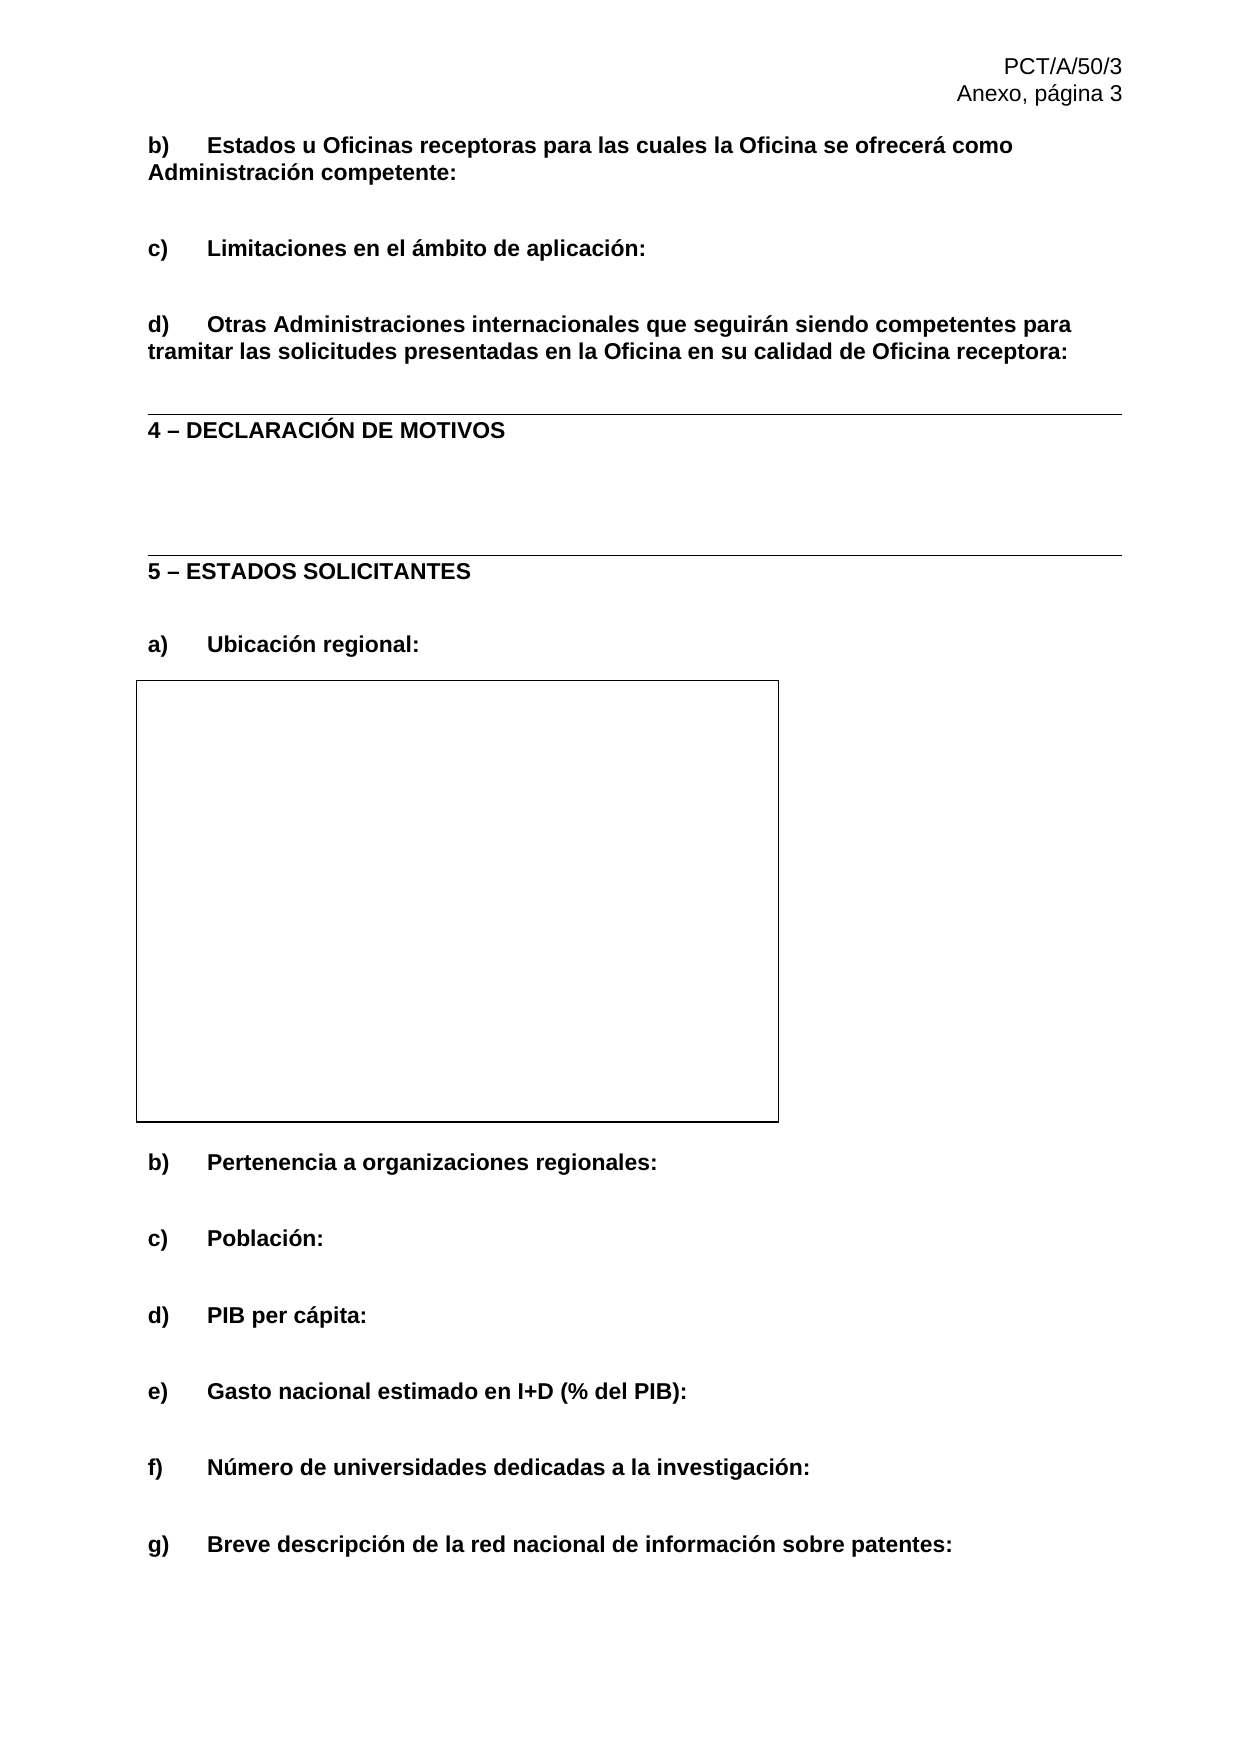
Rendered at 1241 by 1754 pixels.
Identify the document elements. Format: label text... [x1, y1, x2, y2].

text f) Número de universidades dedicadas a la investigación: [148, 1454, 1122, 1481]
text b) Pertenencia a organizaciones regionales: [148, 1149, 1122, 1175]
text g) Breve descripción de la red nacional de información sobre patentes: [148, 1531, 1122, 1557]
text c) Limitaciones en el ámbito de aplicación: [148, 235, 1122, 261]
text b) Estados u Oficinas receptoras para las cuales la Oficina se ofrecerá como Administración competente: [148, 132, 1122, 185]
table_header [137, 681, 778, 1121]
text a) Ubicación regional: [148, 631, 1122, 657]
text d) PIB per cápita: [148, 1302, 1122, 1328]
subtitle 4 – DECLARACIÓN DE MOTIVOS [148, 415, 1122, 443]
text c) Población: [148, 1225, 1122, 1252]
text e) Gasto nacional estimado en I+D (% del PIB): [148, 1378, 1122, 1404]
subtitle 5 – ESTADOs SOLICITANTEs [148, 556, 1122, 584]
text d) Otras Administraciones internacionales que seguirán siendo competentes para tramitar las solicitudes presentadas en la Oficina en su calidad de Oficina receptora: [148, 311, 1122, 364]
